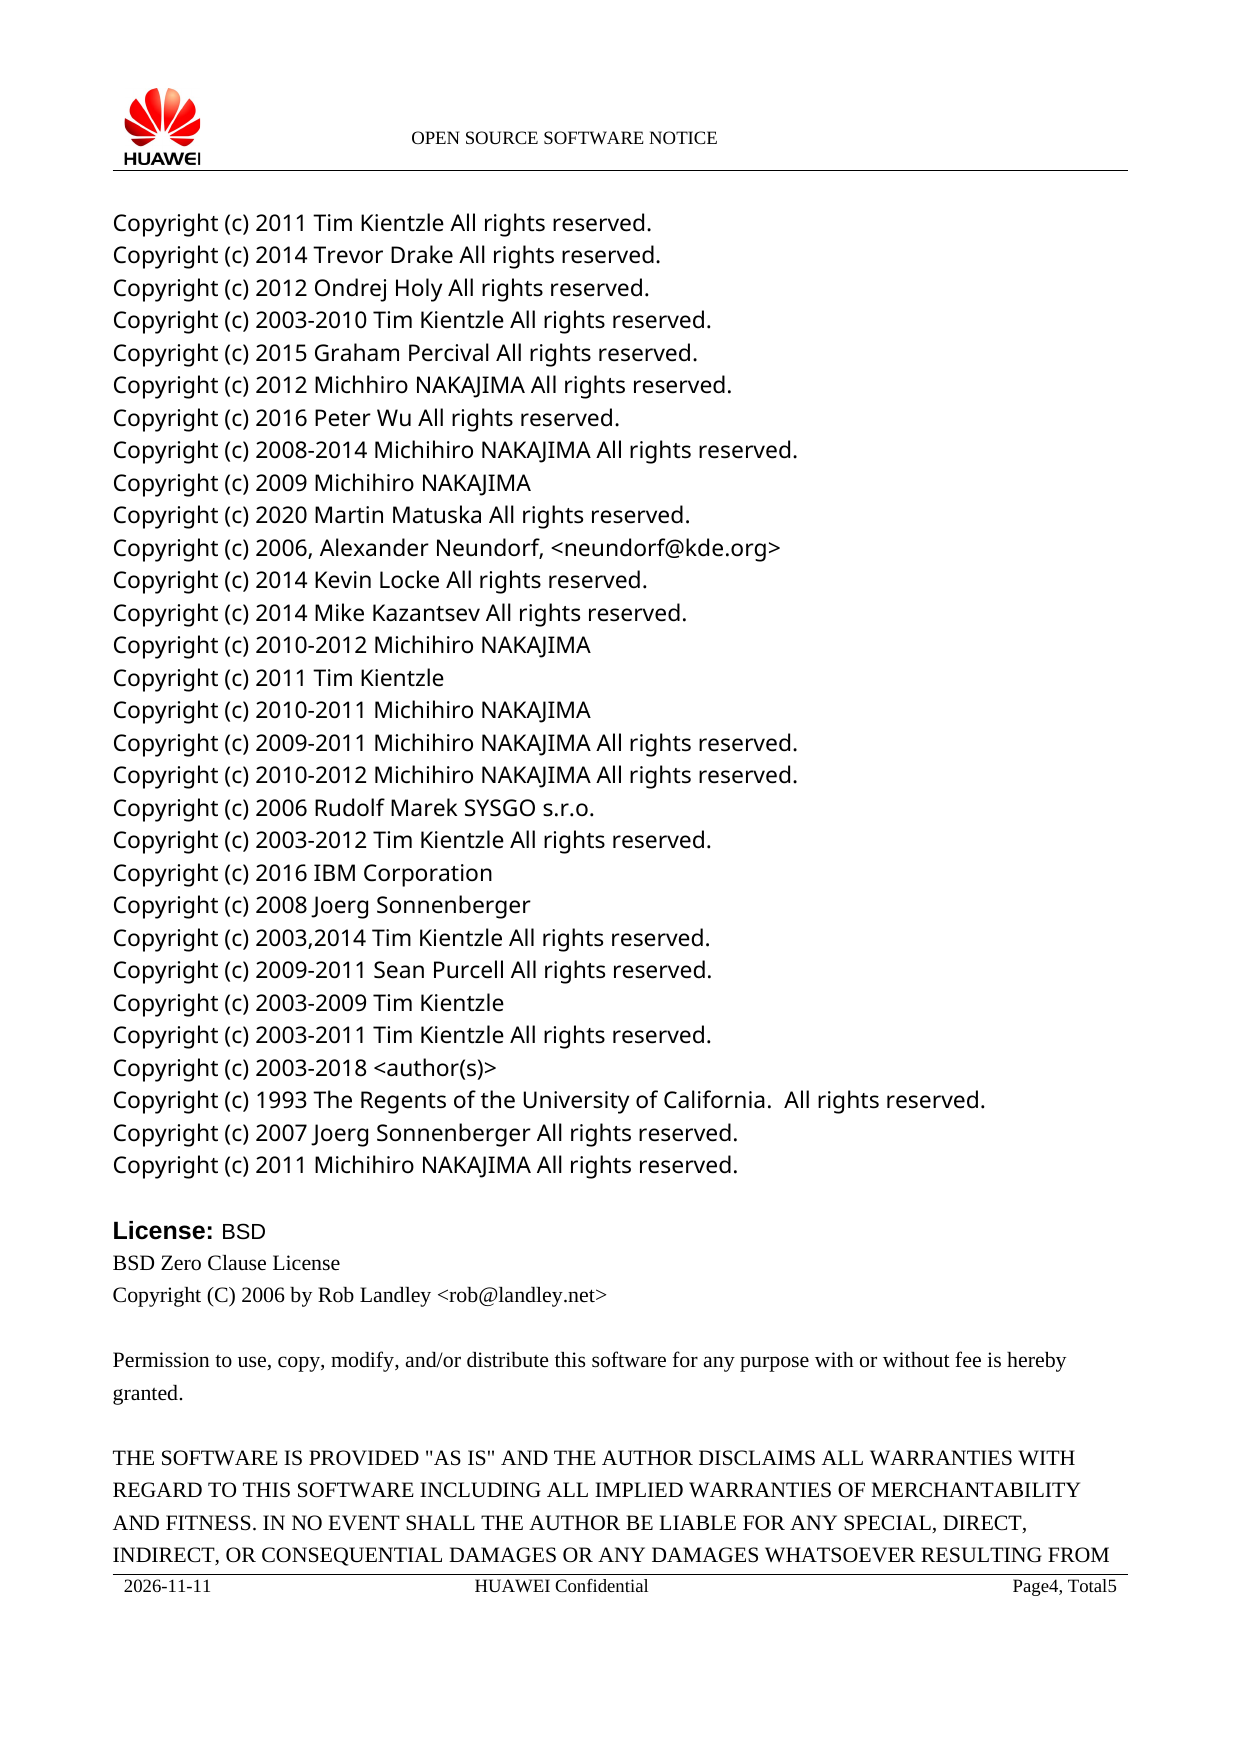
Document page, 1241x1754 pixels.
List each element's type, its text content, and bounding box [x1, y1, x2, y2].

text License: BSD [112, 1214, 1128, 1246]
picture [124, 88, 201, 165]
